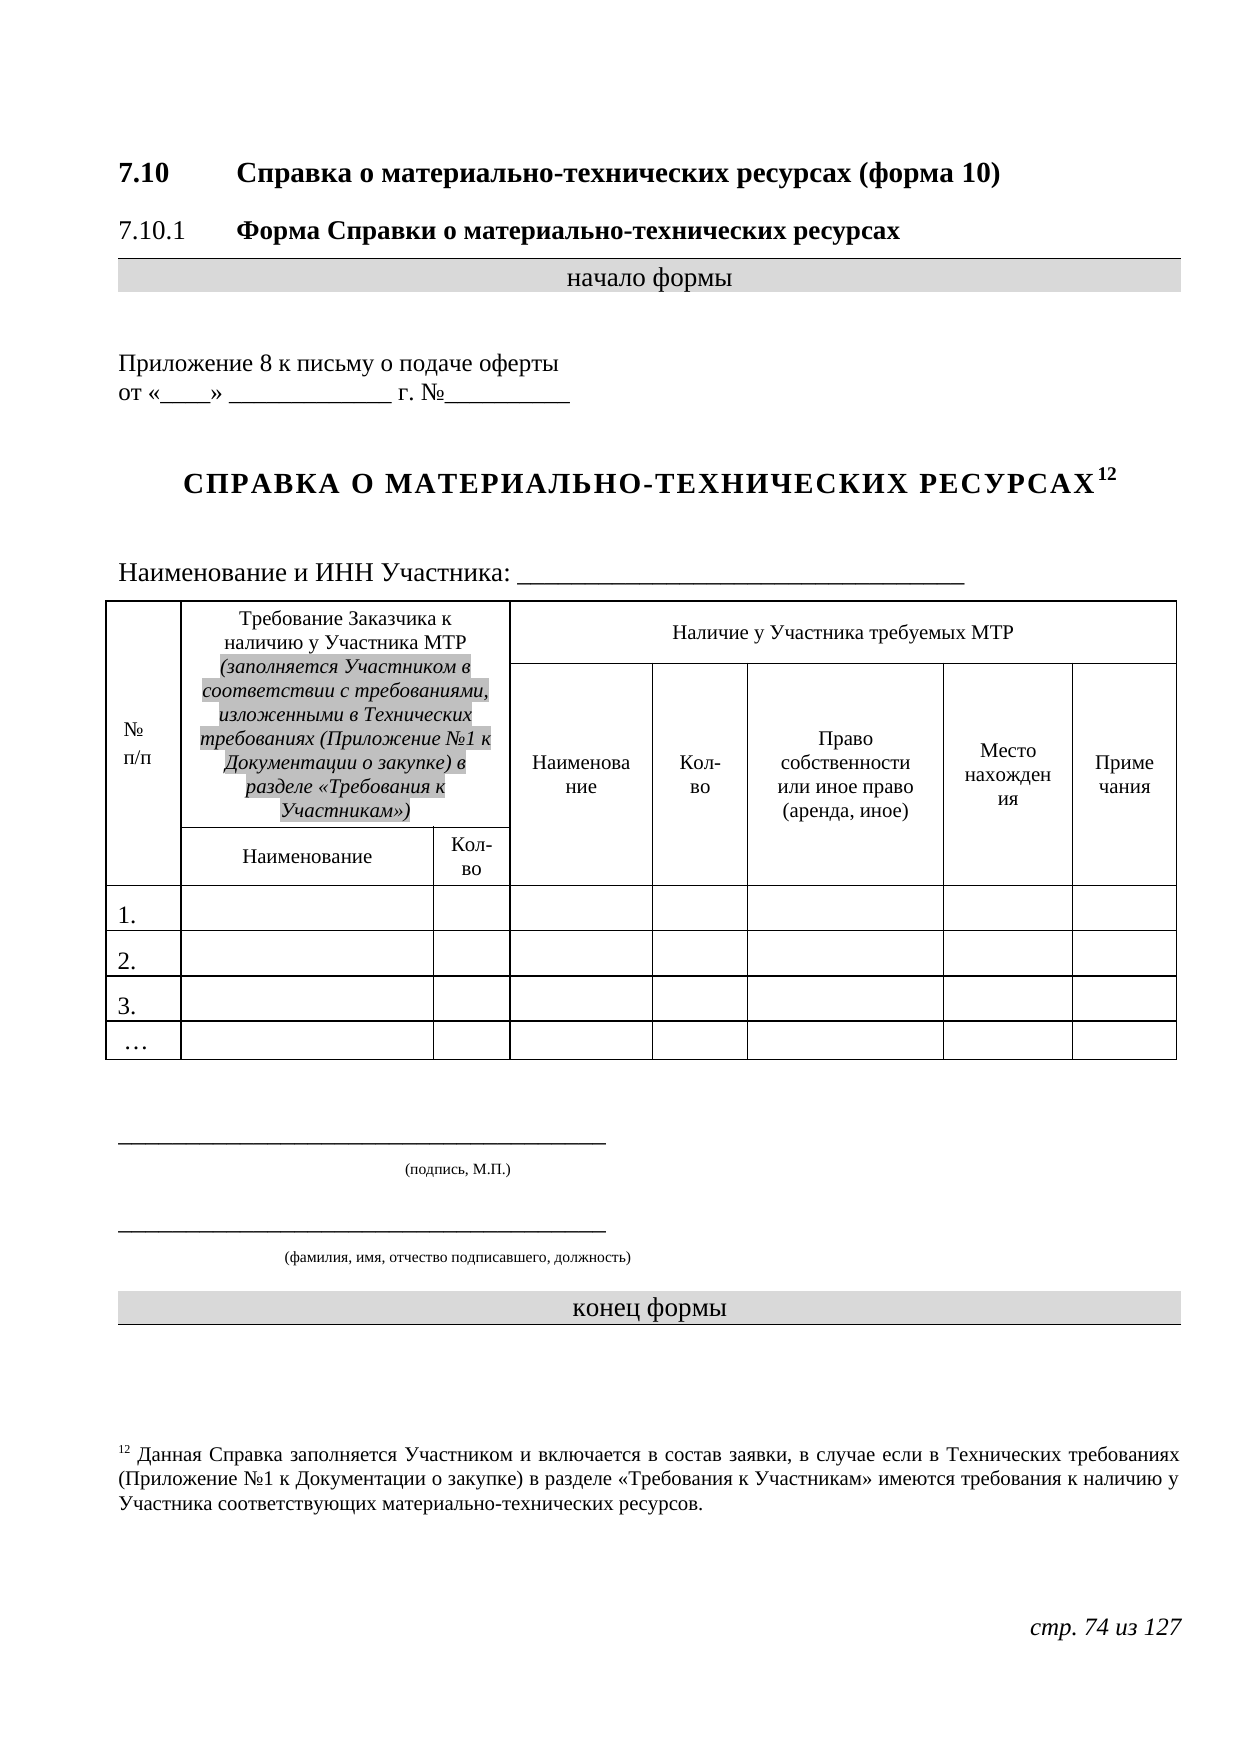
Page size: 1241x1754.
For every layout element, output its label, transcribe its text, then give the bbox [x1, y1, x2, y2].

text ____________________________________ [118, 1204, 1181, 1235]
table_header № п/п [107, 602, 180, 884]
table_header Наличие у Участника требуемых МТР [511, 602, 1176, 663]
table_cell [653, 886, 747, 930]
table_cell Кол-во [434, 828, 509, 884]
text ____________________________________ [118, 1116, 1181, 1148]
text начало формы [118, 259, 1181, 292]
table_cell [182, 886, 433, 930]
table_cell [511, 1022, 652, 1059]
table_header Требование Заказчика к наличию у Участника МТР (заполняется Участником в соответствии с требованиями, изложенными в Технических требованиях (Приложение №1 к Документации о закупке) в разделе «Требования к Участникам») [182, 602, 509, 826]
table_cell [748, 1022, 943, 1059]
table_cell [944, 886, 1072, 930]
table_cell [748, 886, 943, 930]
table_cell [511, 977, 652, 1020]
table_cell [748, 931, 943, 975]
text Наименование и ИНН Участника: _________________________________ [118, 556, 1181, 587]
table_cell [434, 1022, 509, 1059]
table_cell [434, 886, 509, 930]
table_cell Наименование [182, 828, 433, 884]
table_cell [511, 886, 652, 930]
subtitle Справка о материально-технических ресурсах (форма 10) [118, 156, 1181, 189]
table_cell [944, 931, 1072, 975]
table_cell [653, 1022, 747, 1059]
table_cell [434, 977, 509, 1020]
table_cell … [107, 1022, 180, 1059]
table_cell [107, 886, 180, 930]
table_cell [511, 931, 652, 975]
table_cell Примечания [1073, 664, 1176, 884]
text Приложение 8 к письму о подаче оферты от «____» _____________ г. №__________ [118, 348, 1181, 406]
table_cell [748, 977, 943, 1020]
table_cell [944, 1022, 1072, 1059]
text Форма Справки о материально-технических ресурсах [118, 214, 1181, 245]
text Справка о материально-технических ресурсах [118, 462, 1181, 500]
table_cell [182, 931, 433, 975]
table_cell [1073, 977, 1176, 1020]
table_cell [107, 931, 180, 975]
text (фамилия, имя, отчество подписавшего, должность) [118, 1247, 797, 1278]
table_cell [1073, 1022, 1176, 1059]
table_cell Право собственности или иное право (аренда, иное) [748, 664, 943, 884]
table_cell [1073, 886, 1176, 930]
table_cell [653, 931, 747, 975]
table_cell Кол-во [653, 664, 747, 884]
table_cell Наименование [511, 664, 652, 884]
table_cell [107, 977, 180, 1020]
text конец формы [118, 1291, 1181, 1324]
table_cell [944, 977, 1072, 1020]
table_cell [182, 1022, 433, 1059]
table_cell Место нахождения [944, 664, 1072, 884]
table_cell [434, 931, 509, 975]
table_cell [1073, 931, 1176, 975]
table_cell [653, 977, 747, 1020]
text (подпись, М.П.) [118, 1160, 797, 1191]
table_cell [182, 977, 433, 1020]
